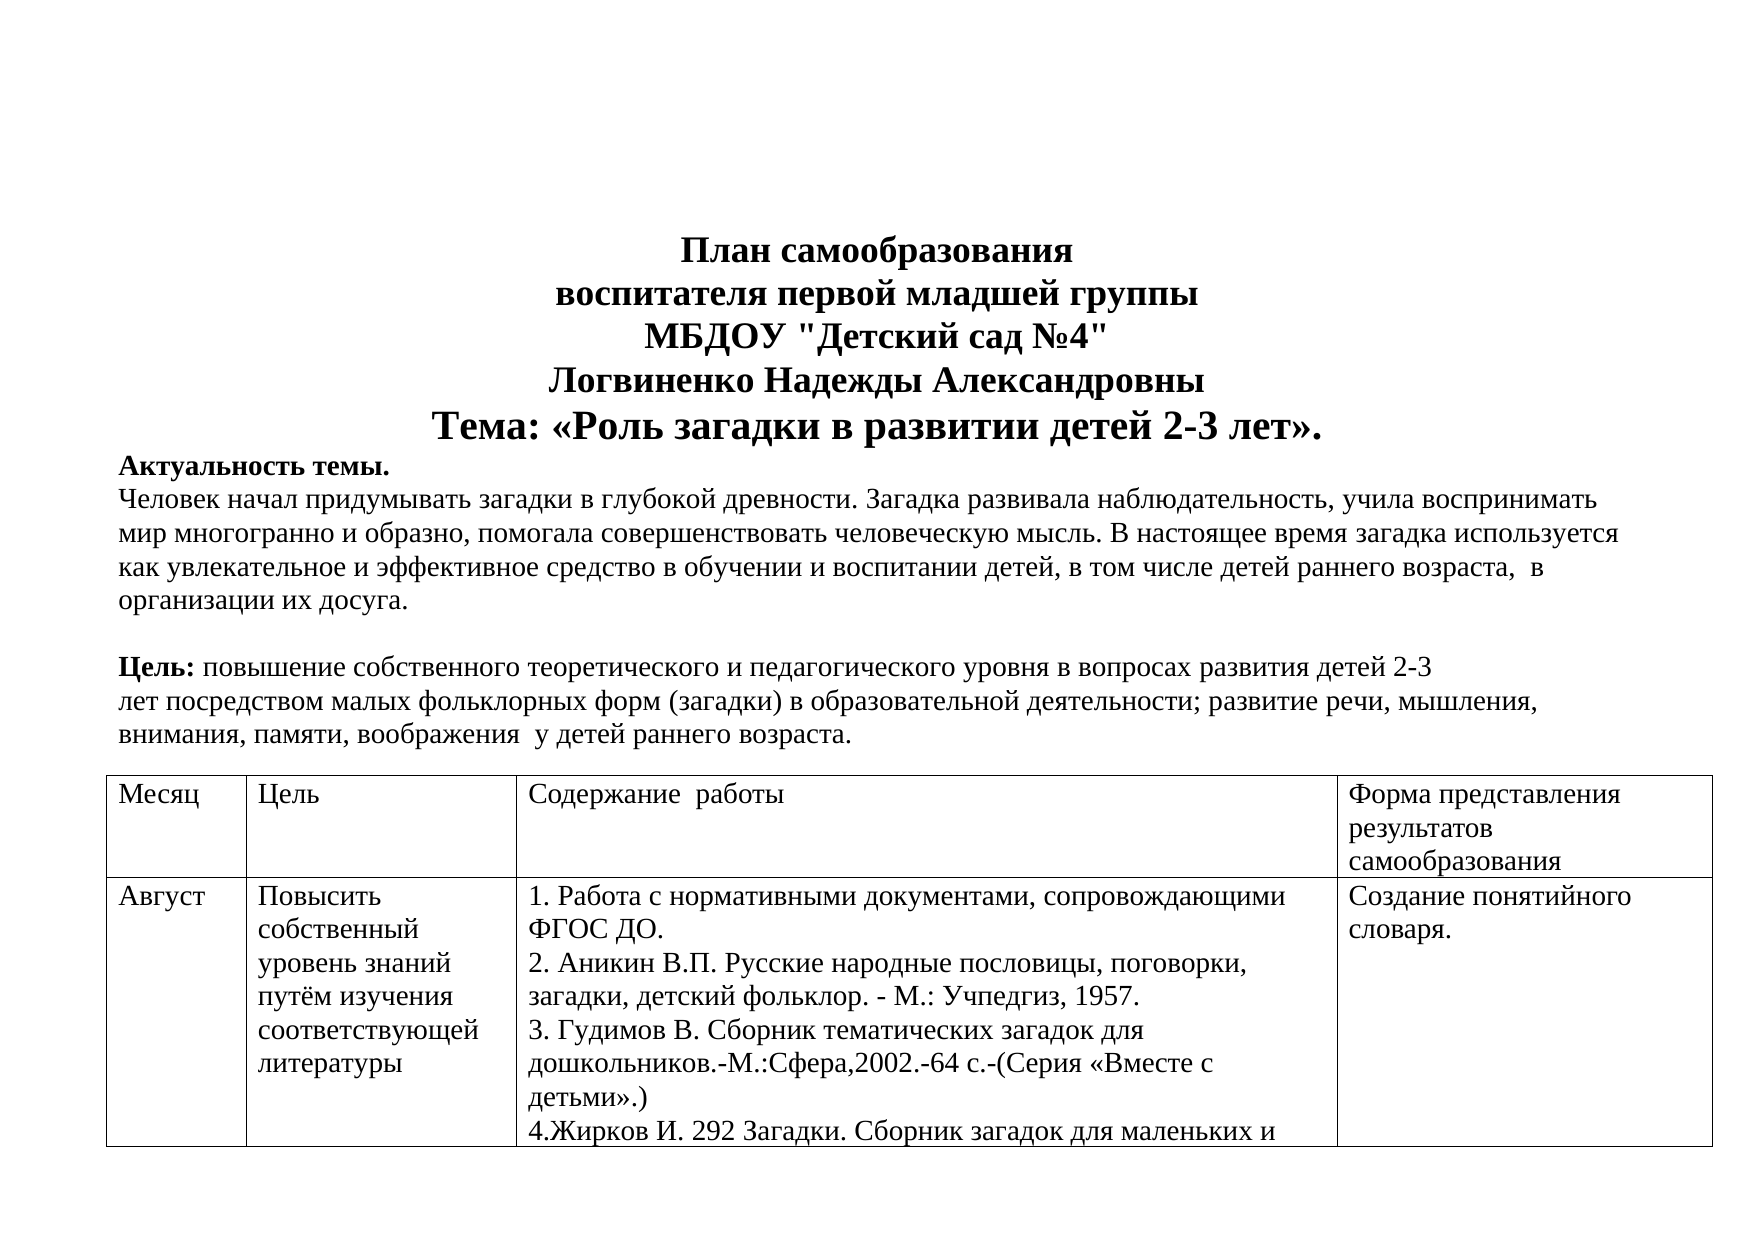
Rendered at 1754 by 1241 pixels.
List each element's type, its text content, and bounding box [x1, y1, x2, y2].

text МБДОУ "Детский сад №4" [118, 314, 1636, 357]
text Актуальность темы. [118, 448, 1636, 482]
text Логвиненко Надежды Александровны [118, 357, 1636, 400]
text воспитателя первой младшей группы [118, 271, 1636, 314]
table_header Содержание работы [517, 776, 1337, 877]
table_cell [1338, 878, 1712, 1146]
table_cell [517, 878, 1337, 1146]
text Тема: «Роль загадки в развитии детей 2-3 лет». [118, 400, 1636, 448]
text План самообразования [118, 228, 1636, 271]
text Человек начал придумывать загадки в глубокой древности. Загадка развивала наблюдательность, учила воспринимать мир многогранно и образно, помогала совершенствовать человеческую мысль. В настоящее время загадка используется как увлекательное и эффективное средство в обучении и воспитании детей, в том числе детей раннего возраста, в организации их досуга. [118, 482, 1636, 616]
table_header Цель [247, 776, 516, 877]
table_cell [247, 878, 516, 1146]
table_header Форма представления результатов самообразования [1338, 776, 1712, 877]
table_header Месяц [107, 776, 246, 877]
table_cell Август [107, 878, 246, 1146]
text Цель: повышение собственного теоретического и педагогического уровня в вопросах развития детей 2-3 лет посредством малых фольклорных форм (загадки) в образовательной деятельности; развитие речи, мышления, внимания, памяти, воображения у детей раннего возраста. [118, 649, 1636, 750]
